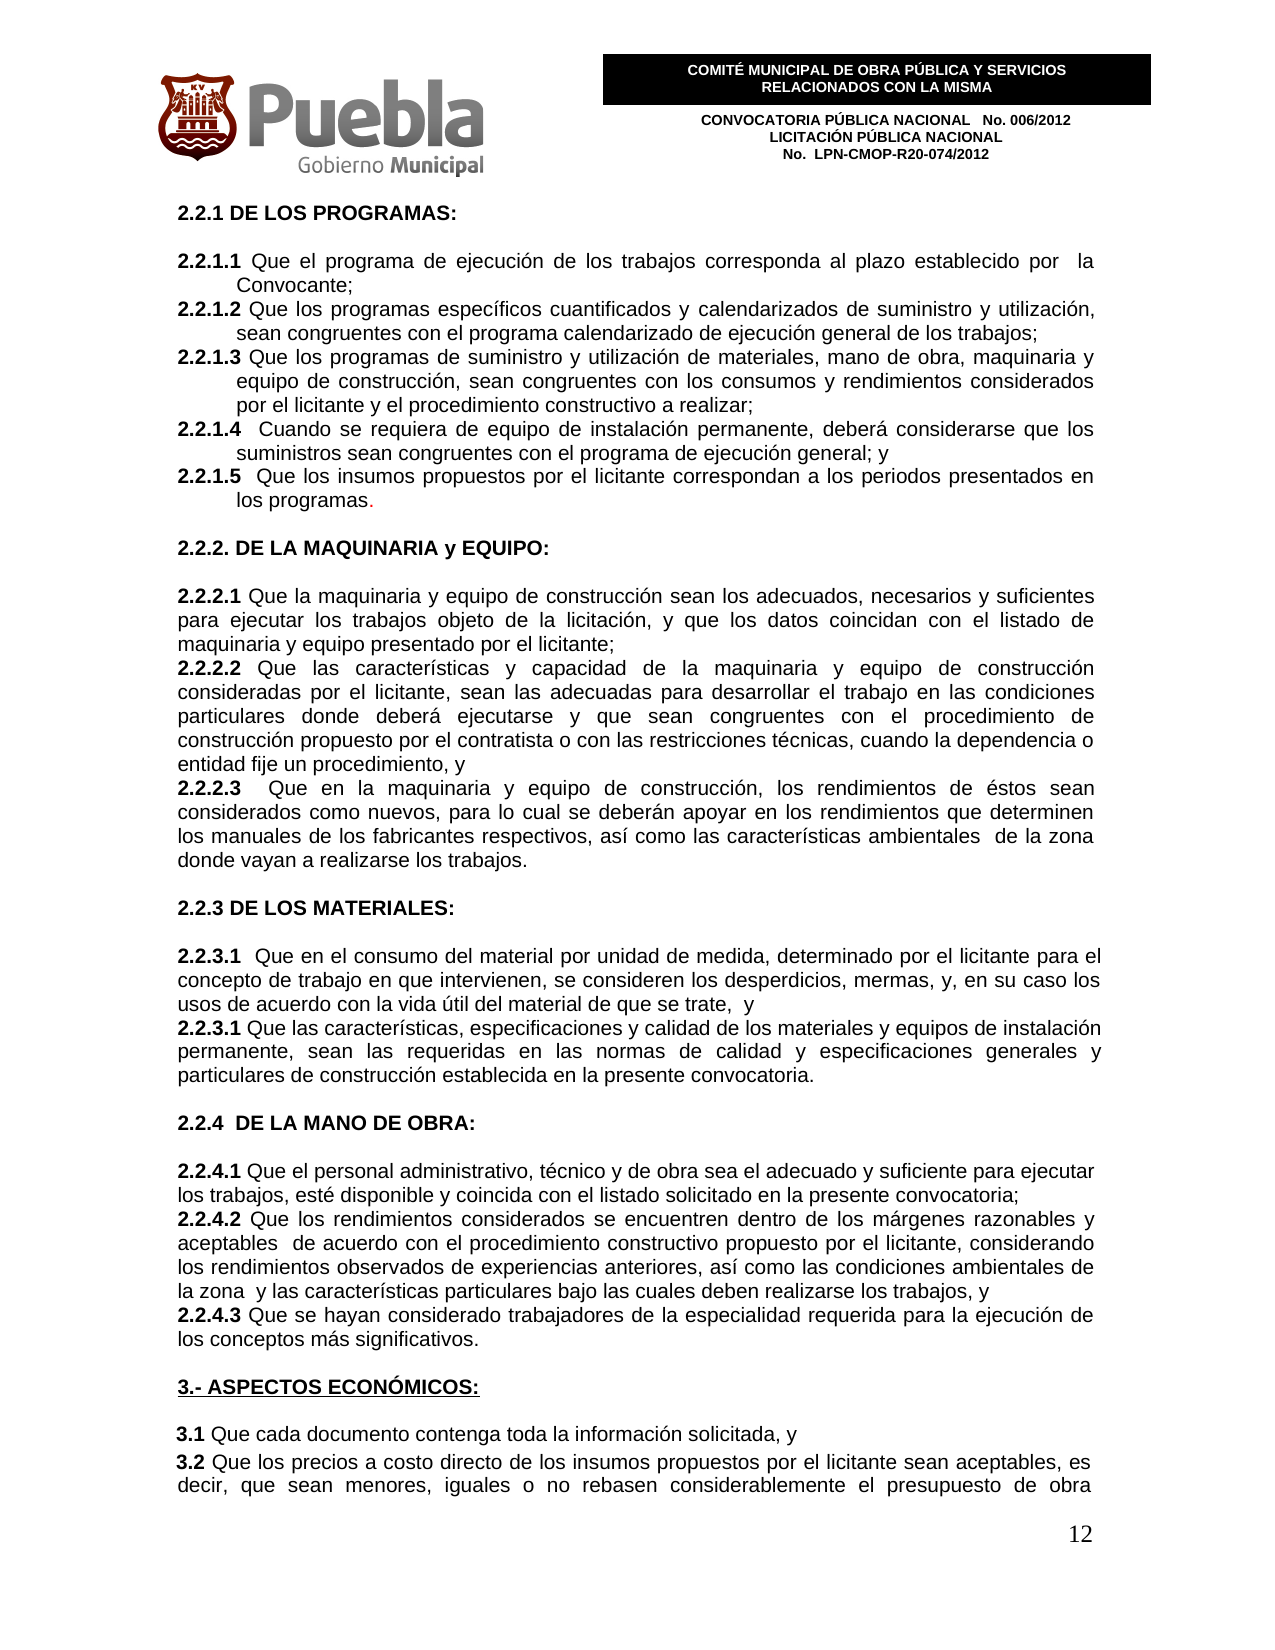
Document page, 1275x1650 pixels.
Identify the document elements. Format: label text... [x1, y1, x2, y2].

text 3.1 Que cada documento contenga toda la información solicitada, y [176, 1423, 1093, 1446]
text 2.2.4.3 Que se hayan considerado trabajadores de la especialidad requerida para la ejecución de los conceptos más significativos. [177, 1303, 1096, 1351]
text 2.2.1.5 Que los insumos propuestos por el licitante correspondan a los periodos presentados en los programas. [177, 464, 1096, 512]
text 2.2.1.2 Que los programas específicos cuantificados y calendarizados de suministro y utilización, sean congruentes con el programa calendarizado de ejecución general de los trabajos; [177, 297, 1096, 344]
text 3.- ASPECTOS ECONÓMICOS: [177, 1375, 1176, 1399]
text 2.2.1.3 Que los programas de suministro y utilización de materiales, mano de obra, maquinaria y equipo de construcción, sean congruentes con los consumos y rendimientos considerados por el licitante y el procedimiento constructivo a realizar; [177, 344, 1096, 416]
text 2.2.4.1 Que el personal administrativo, técnico y de obra sea el adecuado y suficiente para ejecutar los trabajos, esté disponible y coincida con el listado solicitado en la presente convocatoria; [177, 1159, 1096, 1207]
text 2.2.1 DE LOS PROGRAMAS: [177, 201, 1176, 225]
text 2.2.2.2 Que las características y capacidad de la maquinaria y equipo de construcción consideradas por el licitante, sean las adecuadas para desarrollar el trabajo en las condiciones particulares donde deberá ejecutarse y que sean congruentes con el procedimiento de construcción propuesto por el contratista o con las restricciones técnicas, cuando la dependencia o entidad fije un procedimiento, y [177, 656, 1096, 776]
text 2.2.3 DE LOS MATERIALES: [177, 896, 1176, 919]
text 2.2.4 DE LA MANO DE OBRA: [177, 1111, 1176, 1135]
text 2.2.3.1 Que las características, especificaciones y calidad de los materiales y equipos de instalación permanente, sean las requeridas en las normas de calidad y especificaciones generales y particulares de construcción establecida en la presente convocatoria. [177, 1015, 1102, 1087]
text 2.2.1.4 Cuando se requiera de equipo de instalación permanente, deberá considerarse que los suministros sean congruentes con el programa de ejecución general; y [177, 416, 1096, 464]
text 2.2.3.1 Que en el consumo del material por unidad de medida, determinado por el licitante para el concepto de trabajo en que intervienen, se consideren los desperdicios, mermas, y, en su caso los usos de acuerdo con la vida útil del material de que se trate, y [177, 943, 1102, 1015]
text 2.2.2.3 Que en la maquinaria y equipo de construcción, los rendimientos de éstos sean considerados como nuevos, para lo cual se deberán apoyar en los rendimientos que determinen los manuales de los fabricantes respectivos, así como las características ambientales de la zona donde vayan a realizarse los trabajos. [177, 776, 1096, 872]
text 2.2.2. DE LA MAQUINARIA y EQUIPO: [177, 536, 1176, 560]
text 2.2.1.1 Que el programa de ejecución de los trabajos corresponda al plazo establecido por la Convocante; [177, 249, 1096, 297]
picture [158, 73, 484, 177]
text 2.2.2.1 Que la maquinaria y equipo de construcción sean los adecuados, necesarios y suficientes para ejecutar los trabajos objeto de la licitación, y que los datos coincidan con el listado de maquinaria y equipo presentado por el licitante; [177, 584, 1096, 656]
text 2.2.4.2 Que los rendimientos considerados se encuentren dentro de los márgenes razonables y aceptables de acuerdo con el procedimiento constructivo propuesto por el licitante, considerando los rendimientos observados de experiencias anteriores, así como las condiciones ambientales de la zona y las características particulares bajo las cuales deben realizarse los trabajos, y [177, 1207, 1096, 1303]
